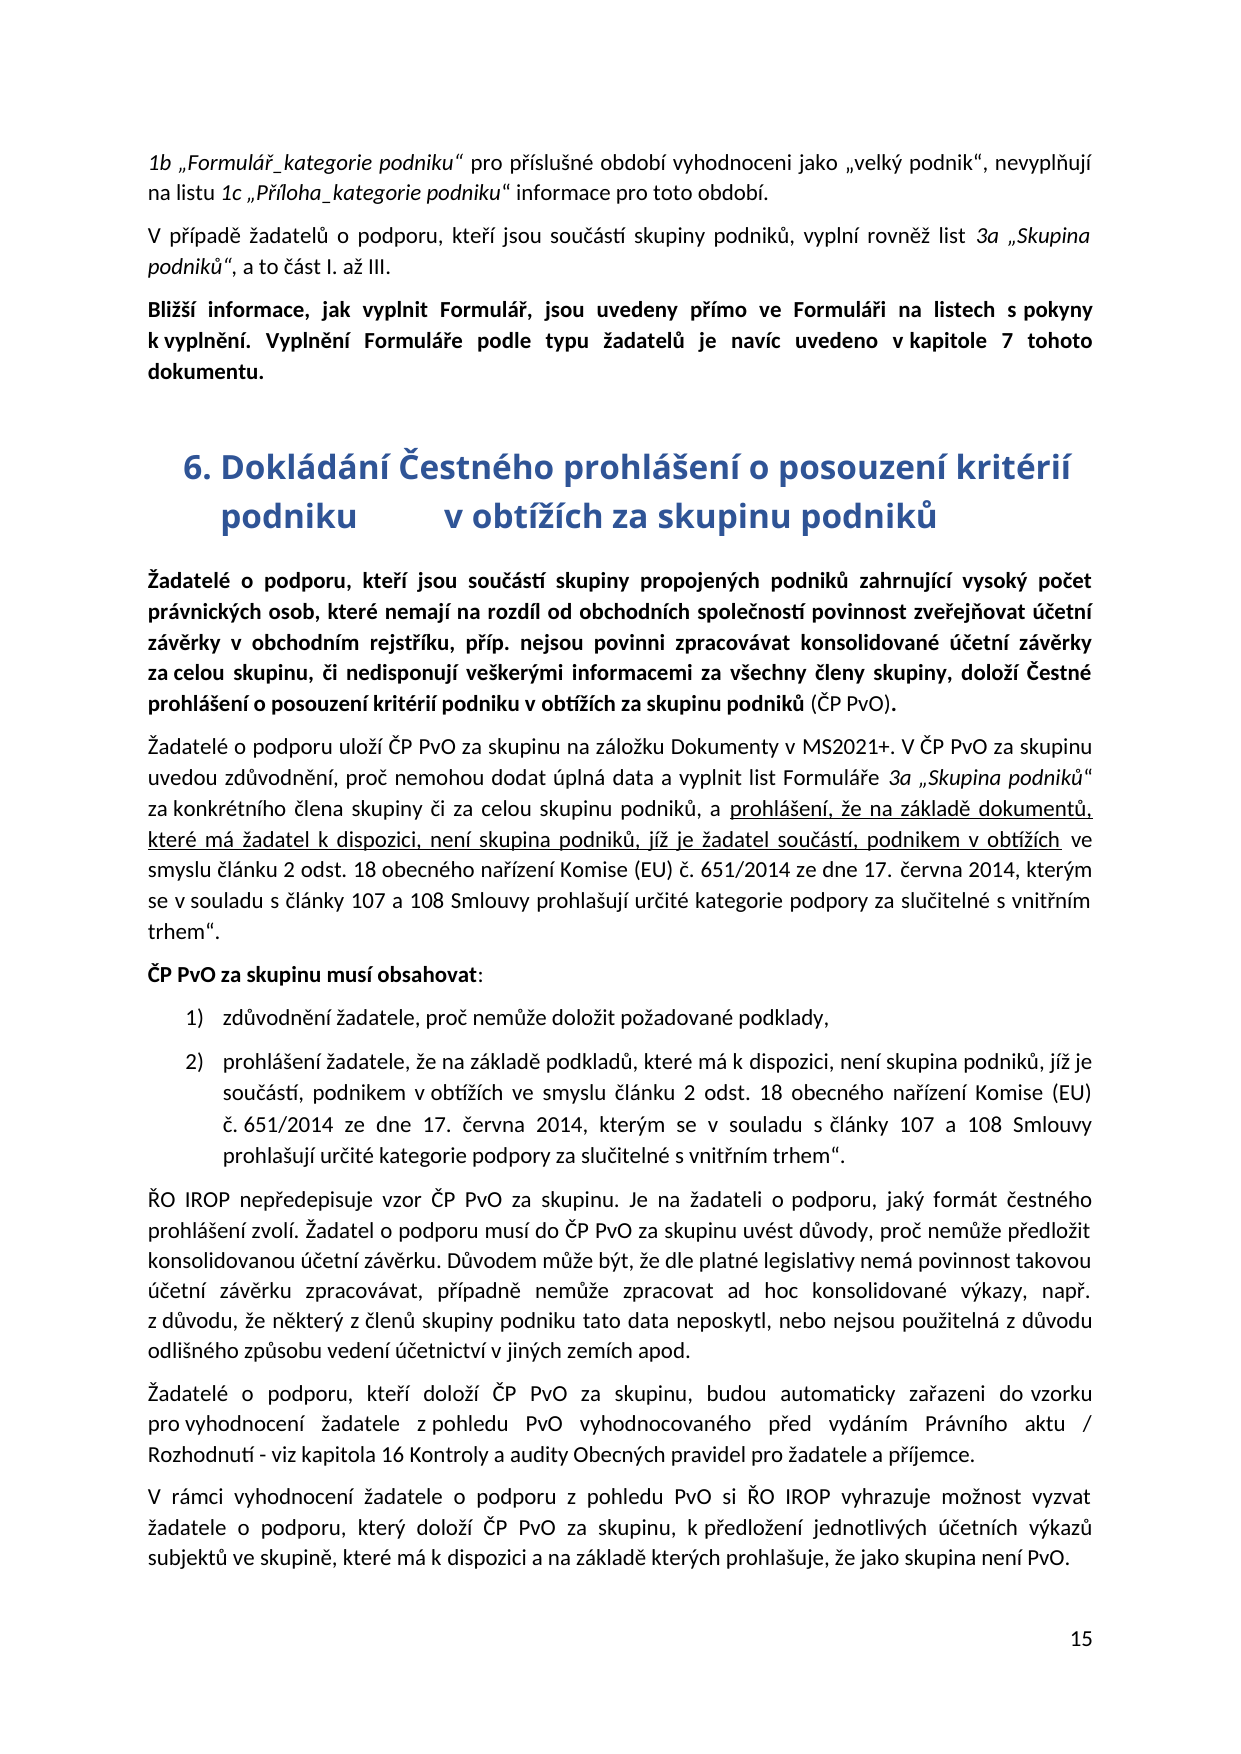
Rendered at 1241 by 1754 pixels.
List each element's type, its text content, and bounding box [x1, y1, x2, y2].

text ŘO IROP nepředepisuje vzor ČP PvO za skupinu. Je na žadateli o podporu, jaký formát čestného prohlášení zvolí. Žadatel o podporu musí do ČP PvO za skupinu uvést důvody, proč nemůže předložit konsolidovanou účetní závěrku. Důvodem může být, že dle platné legislativy nemá povinnost takovou účetní závěrku zpracovávat, případně nemůže zpracovat ad hoc konsolidované výkazy, např. z důvodu, že některý z členů skupiny podniku tato data neposkytl, nebo nejsou použitelná z důvodu odlišného způsobu vedení účetnictví v jiných zemích apod. [148, 1186, 1093, 1365]
text V případě žadatelů o podporu, kteří jsou součástí skupiny podniků, vyplní rovněž list 3a „Skupina podniků“, a to část I. až III. [148, 222, 1093, 280]
text Žadatelé o podporu uloží ČP PvO za skupinu na záložku Dokumenty v MS2021+. V ČP PvO za skupinu uvedou zdůvodnění, proč nemohou dodat úplná data a vyplnit list Formuláře 3a „Skupina podniků“ za konkrétního člena skupiny či za celou skupinu podniků, a prohlášení, že na základě dokumentů, které má žadatel k dispozici, není skupina podniků, jíž je žadatel součástí, podnikem v obtížích ve smyslu článku 2 odst. 18 obecného nařízení Komise (EU) č. 651/2014 ze dne 17. června 2014, kterým se v souladu s články 107 a 108 Smlouvy prohlašují určité kategorie podpory za slučitelné s vnitřním trhem“. [148, 732, 1093, 945]
list zdůvodnění žadatele, proč nemůže doložit požadované podklady, [185, 1003, 1093, 1031]
list prohlášení žadatele, že na základě podkladů, které má k dispozici, není skupina podniků, jíž je součástí, podnikem v obtížích ve smyslu článku 2 odst. 18 obecného nařízení Komise (EU) č. 651/2014 ze dne 17. června 2014, kterým se v souladu s články 107 a 108 Smlouvy prohlašují určité kategorie podpory za slučitelné s vnitřním trhem“. [185, 1047, 1093, 1169]
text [148, 148, 1093, 206]
text Žadatelé o podporu, kteří jsou součástí skupiny propojených podniků zahrnující vysoký počet právnických osob, které nemají na rozdíl od obchodních společností povinnost zveřejňovat účetní závěrky v obchodním rejstříku, příp. nejsou povinni zpracovávat konsolidované účetní závěrky za celou skupinu, či nedisponují veškerými informacemi za všechny členy skupiny, doloží Čestné prohlášení o posouzení kritérií podniku v obtížích za skupinu podniků (ČP PvO). [148, 566, 1093, 717]
text Bližší informace, jak vyplnit Formulář, jsou uvedeny přímo ve Formuláři na listech s pokyny k vyplnění. Vyplnění Formuláře podle typu žadatelů je navíc uvedeno v kapitole 7 tohoto dokumentu. [148, 296, 1093, 385]
text ČP PvO za skupinu musí obsahovat: [148, 960, 1093, 988]
text V rámci vyhodnocení žadatele o podporu z pohledu PvO si ŘO IROP vyhrazuje možnost vyzvat žadatele o podporu, který doloží ČP PvO za skupinu, k předložení jednotlivých účetních výkazů subjektů ve skupině, které má k dispozici a na základě kterých prohlašuje, že jako skupina není PvO. [148, 1482, 1093, 1571]
subtitle Dokládání Čestného prohlášení o posouzení kritérií podniku v obtížích za skupinu podniků [183, 443, 1093, 538]
text Žadatelé o podporu, kteří doloží ČP PvO za skupinu, budou automaticky zařazeni do vzorku pro vyhodnocení žadatele z pohledu PvO vyhodnocovaného před vydáním Právního aktu / Rozhodnutí - viz kapitola 16 Kontroly a audity Obecných pravidel pro žadatele a příjemce. [148, 1379, 1093, 1468]
